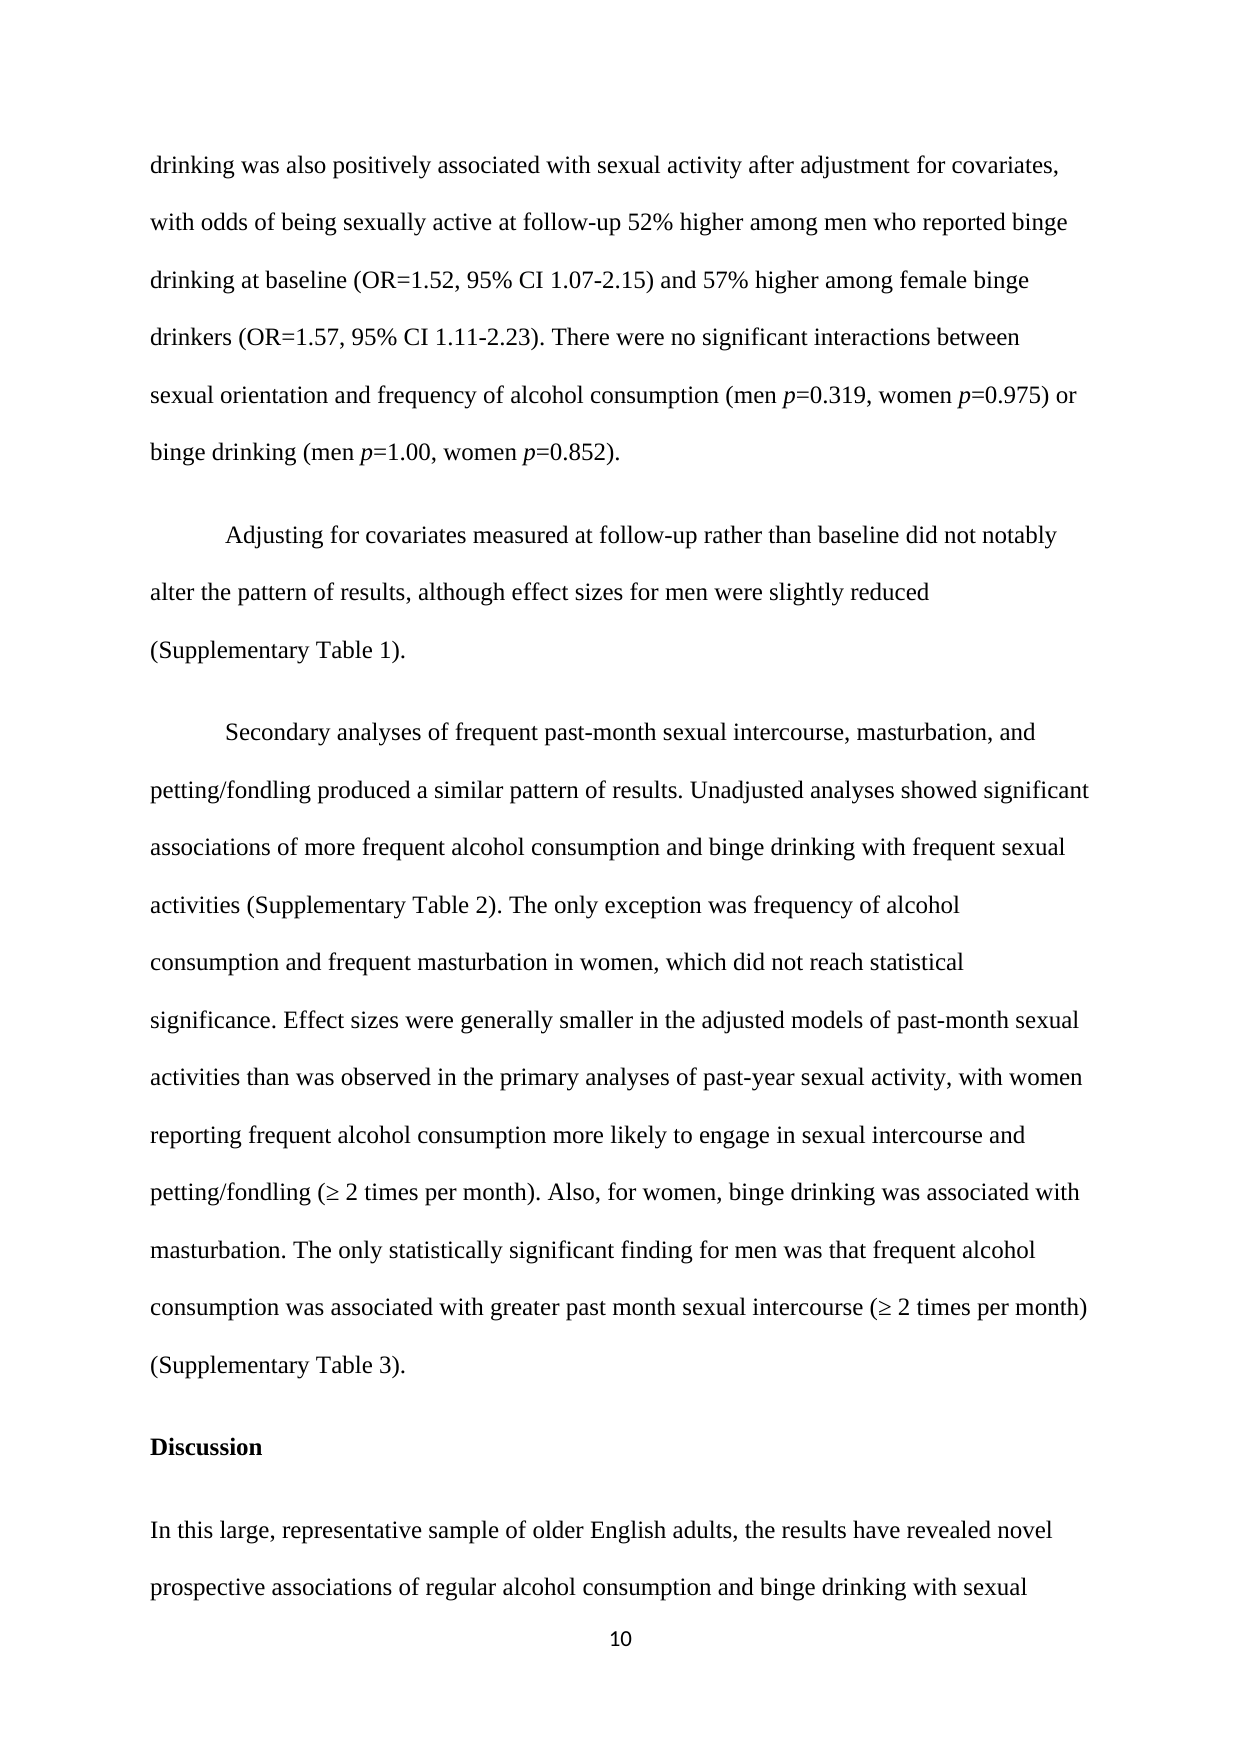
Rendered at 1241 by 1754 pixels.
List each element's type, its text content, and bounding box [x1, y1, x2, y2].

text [150, 150, 1090, 466]
text Secondary analyses of frequent past-month sexual intercourse, masturbation, and petting/fondling produced a similar pattern of results. Unadjusted analyses showed significant associations of more frequent alcohol consumption and binge drinking with frequent sexual activities (Supplementary Table 2). The only exception was frequency of alcohol consumption and frequent masturbation in women, which did not reach statistical significance. Effect sizes were generally smaller in the adjusted models of past-month sexual activities than was observed in the primary analyses of past-year sexual activity, with women reporting frequent alcohol consumption more likely to engage in sexual intercourse and petting/fondling (≥ 2 times per month). Also, for women, binge drinking was associated with masturbation. The only statistically significant finding for men was that frequent alcohol consumption was associated with greater past month sexual intercourse (≥ 2 times per month) (Supplementary Table 3). [150, 717, 1090, 1379]
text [150, 1515, 1090, 1601]
text Adjusting for covariates measured at follow-up rather than baseline did not notably alter the pattern of results, although effect sizes for men were slightly reduced (Supplementary Table 1). [150, 520, 1090, 664]
subtitle Discussion [150, 1432, 1090, 1461]
